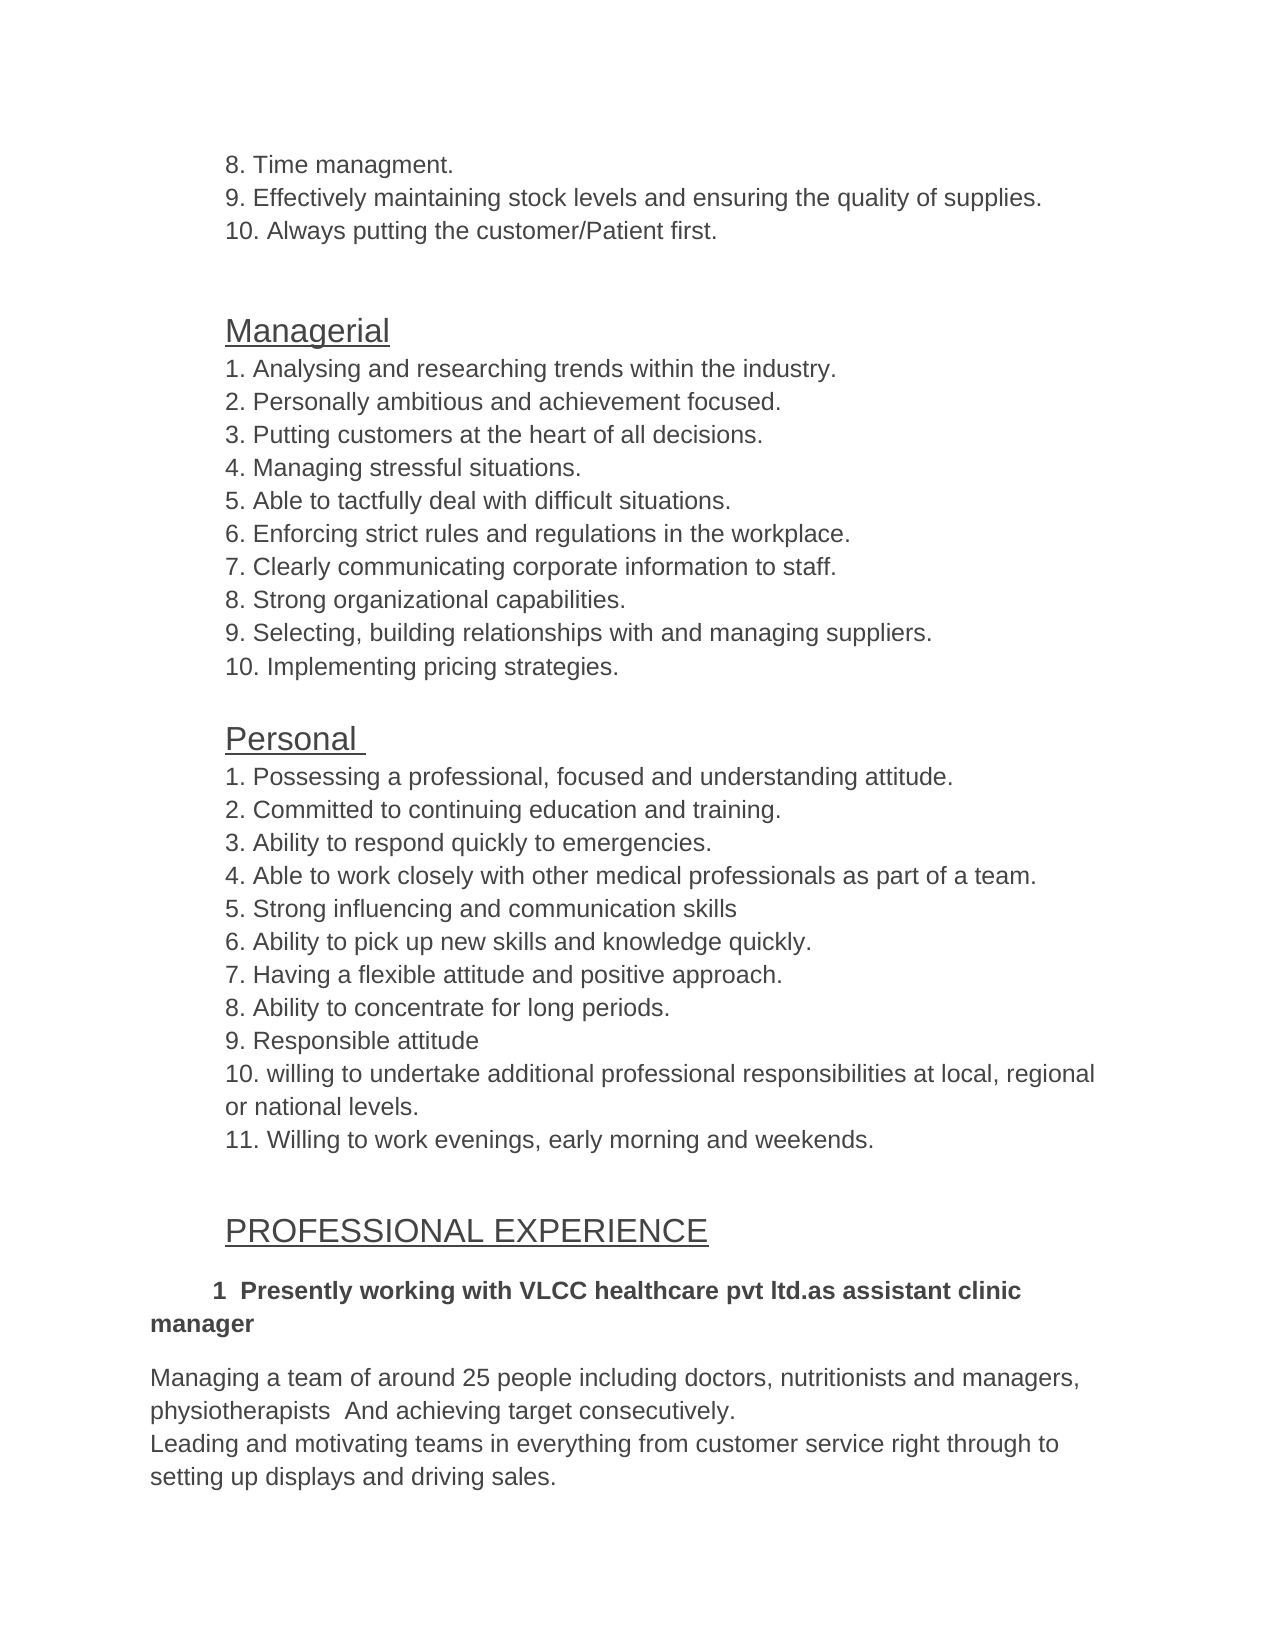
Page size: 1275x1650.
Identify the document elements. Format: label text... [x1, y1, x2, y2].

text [150, 1363, 1125, 1491]
text 1 Presently working with VLCC healthcare pvt ltd.as assistant clinic manager [150, 1276, 1125, 1338]
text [225, 150, 1125, 287]
text Personal 1. Possessing a professional, focused and understanding attitude. 2. Committed to continuing education and training. 3. Ability to respond quickly to emergencies. 4. Able to work closely with other medical professionals as part of a team. 5. Strong influencing and communication skills 6. Ability to pick up new skills and knowledge quickly. 7. Having a flexible attitude and positive approach. 8. Ability to concentrate for long periods. 9. Responsible attitude 10. willing to undertake additional professional responsibilities at local, regional or national levels. 11. Willing to work evenings, early morning and weekends. [225, 705, 1125, 1186]
text PROFESSIONAL EXPERIENCE [225, 1211, 1125, 1250]
text Managerial 1. Analysing and researching trends within the industry. 2. Personally ambitious and achievement focused. 3. Putting customers at the heart of all decisions. 4. Managing stressful situations. 5. Able to tactfully deal with difficult situations. 6. Enforcing strict rules and regulations in the workplace. 7. Clearly communicating corporate information to staff. 8. Strong organizational capabilities. 9. Selecting, building relationships with and managing suppliers. 10. Implementing pricing strategies. [225, 312, 1125, 680]
